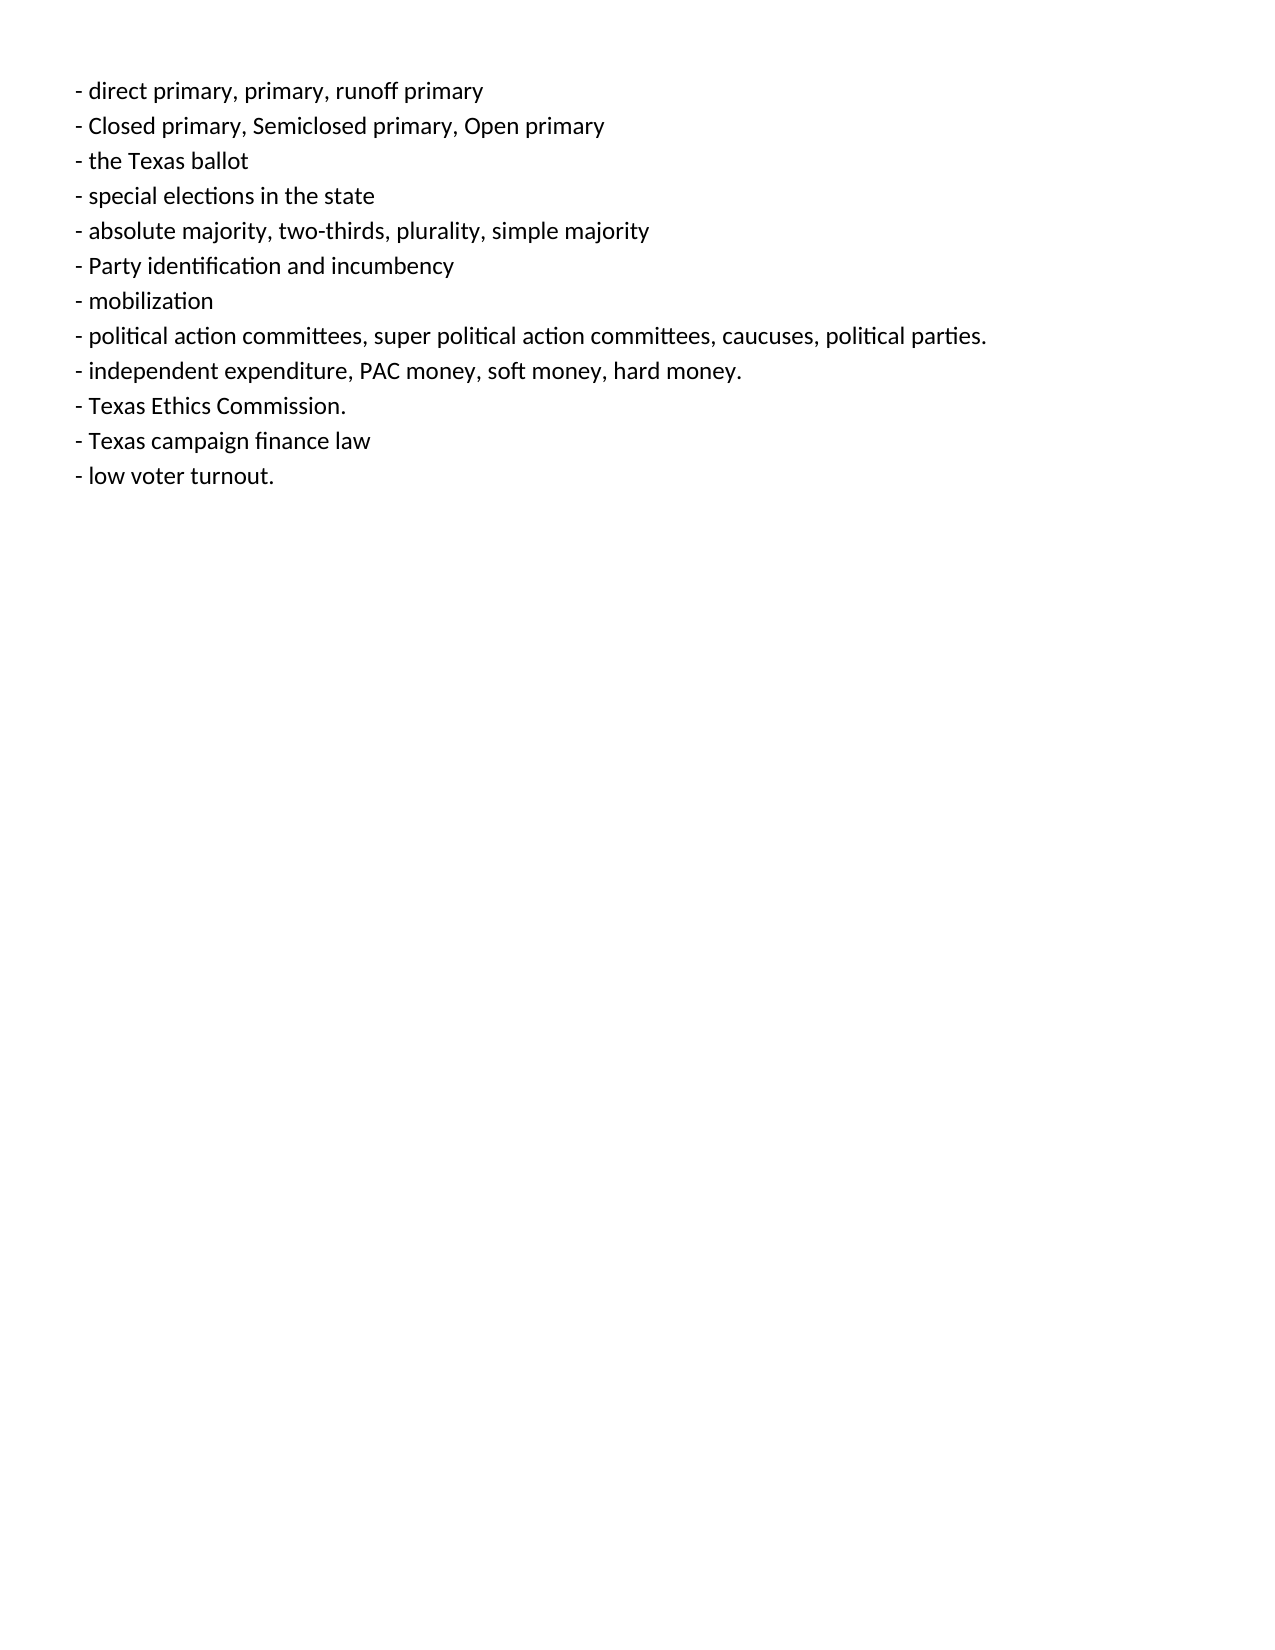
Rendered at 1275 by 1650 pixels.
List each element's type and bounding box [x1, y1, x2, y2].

text [75, 75, 1200, 553]
